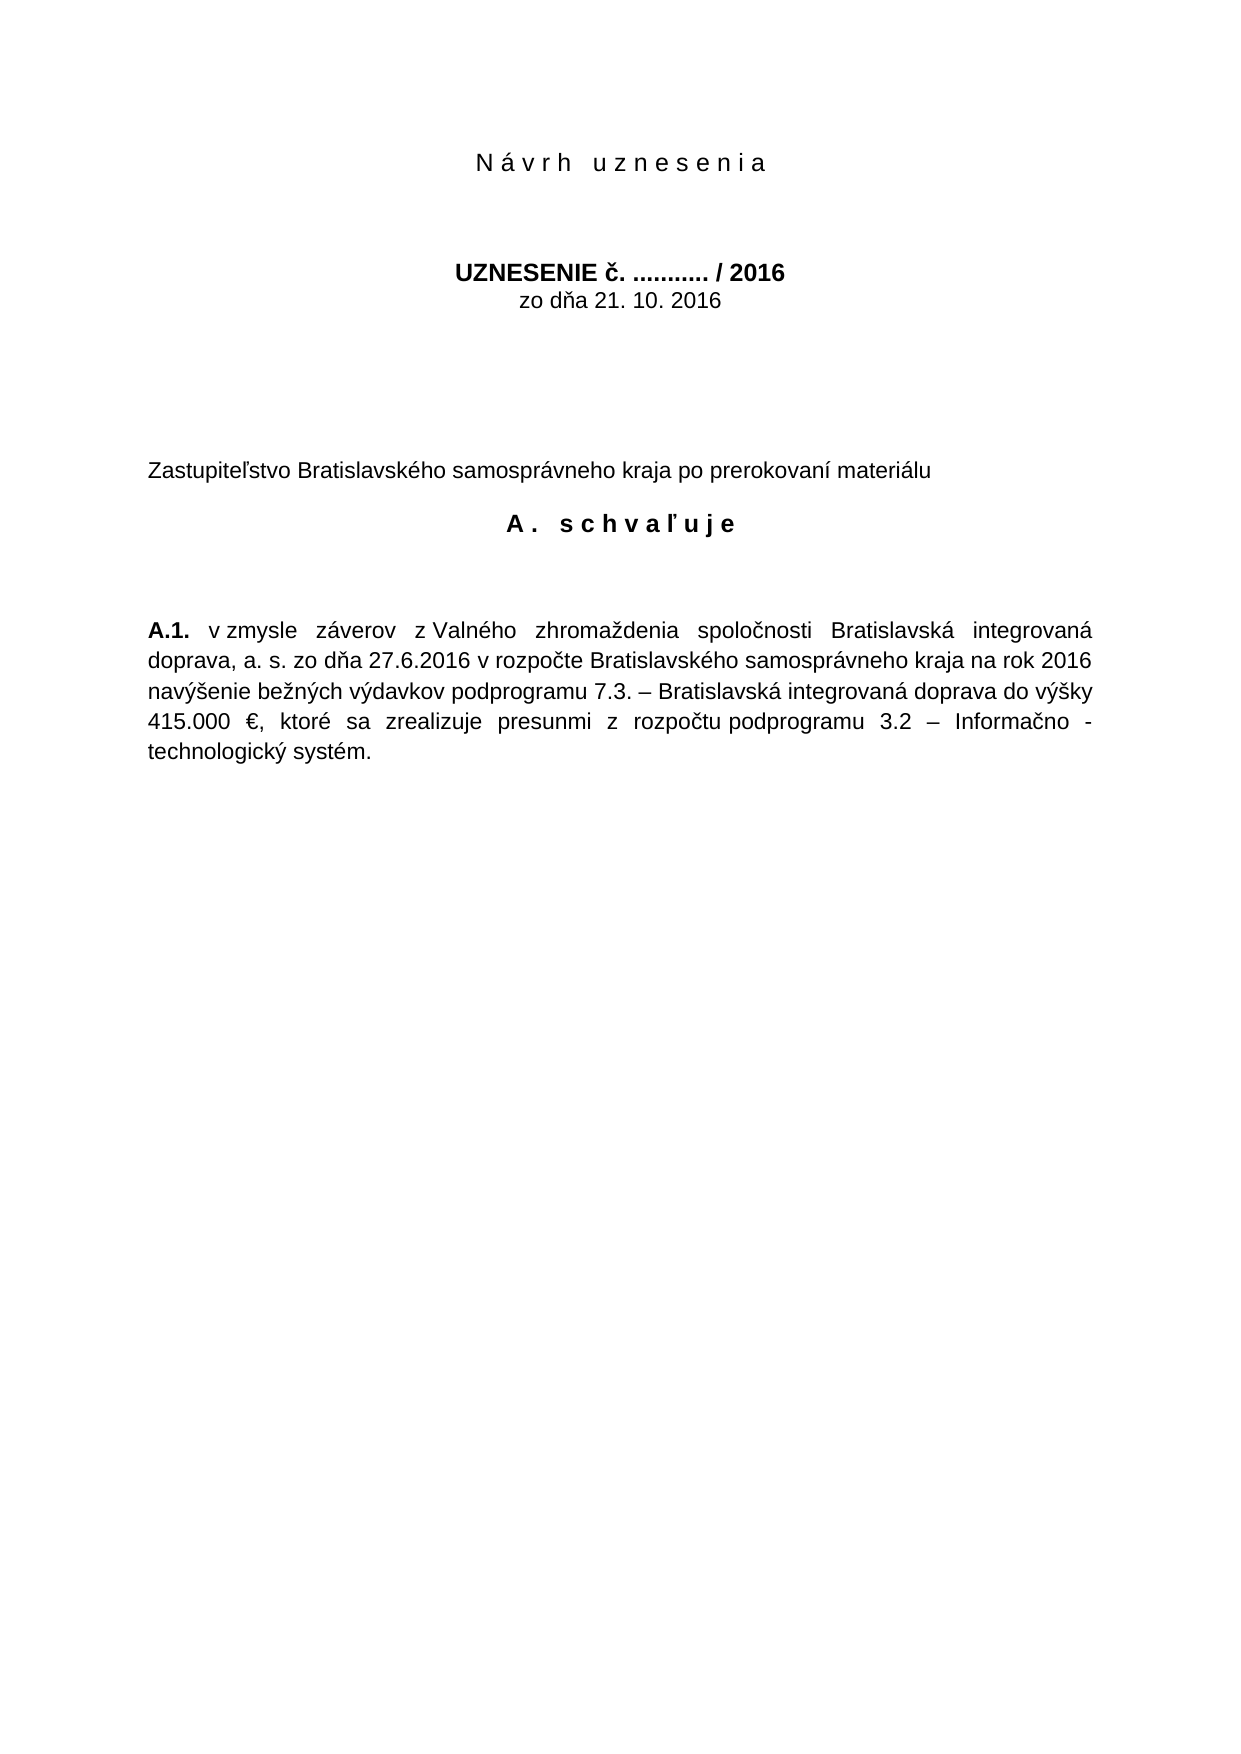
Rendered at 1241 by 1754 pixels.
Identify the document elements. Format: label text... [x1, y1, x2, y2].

text A.1. v zmysle záverov z Valného zhromaždenia spoločnosti Bratislavská integrovaná doprava, a. s. zo dňa 27.6.2016 v rozpočte Bratislavského samosprávneho kraja na rok 2016 navýšenie bežných výdavkov podprogramu 7.3. – Bratislavská integrovaná doprava do výšky 415.000 €, ktoré sa zrealizuje presunmi z rozpočtu podprogramu 3.2 – Informačno - technologický systém. [148, 617, 1093, 764]
text zo dňa 21. 10. 2016 [148, 287, 1093, 313]
text UZNESENIE č. ........... / 2016 [148, 258, 1093, 287]
text Návrh uznesenia [148, 148, 1093, 176]
text A. schvaľuje [148, 509, 1093, 538]
text Zastupiteľstvo Bratislavského samosprávneho kraja po prerokovaní materiálu [148, 457, 1093, 483]
